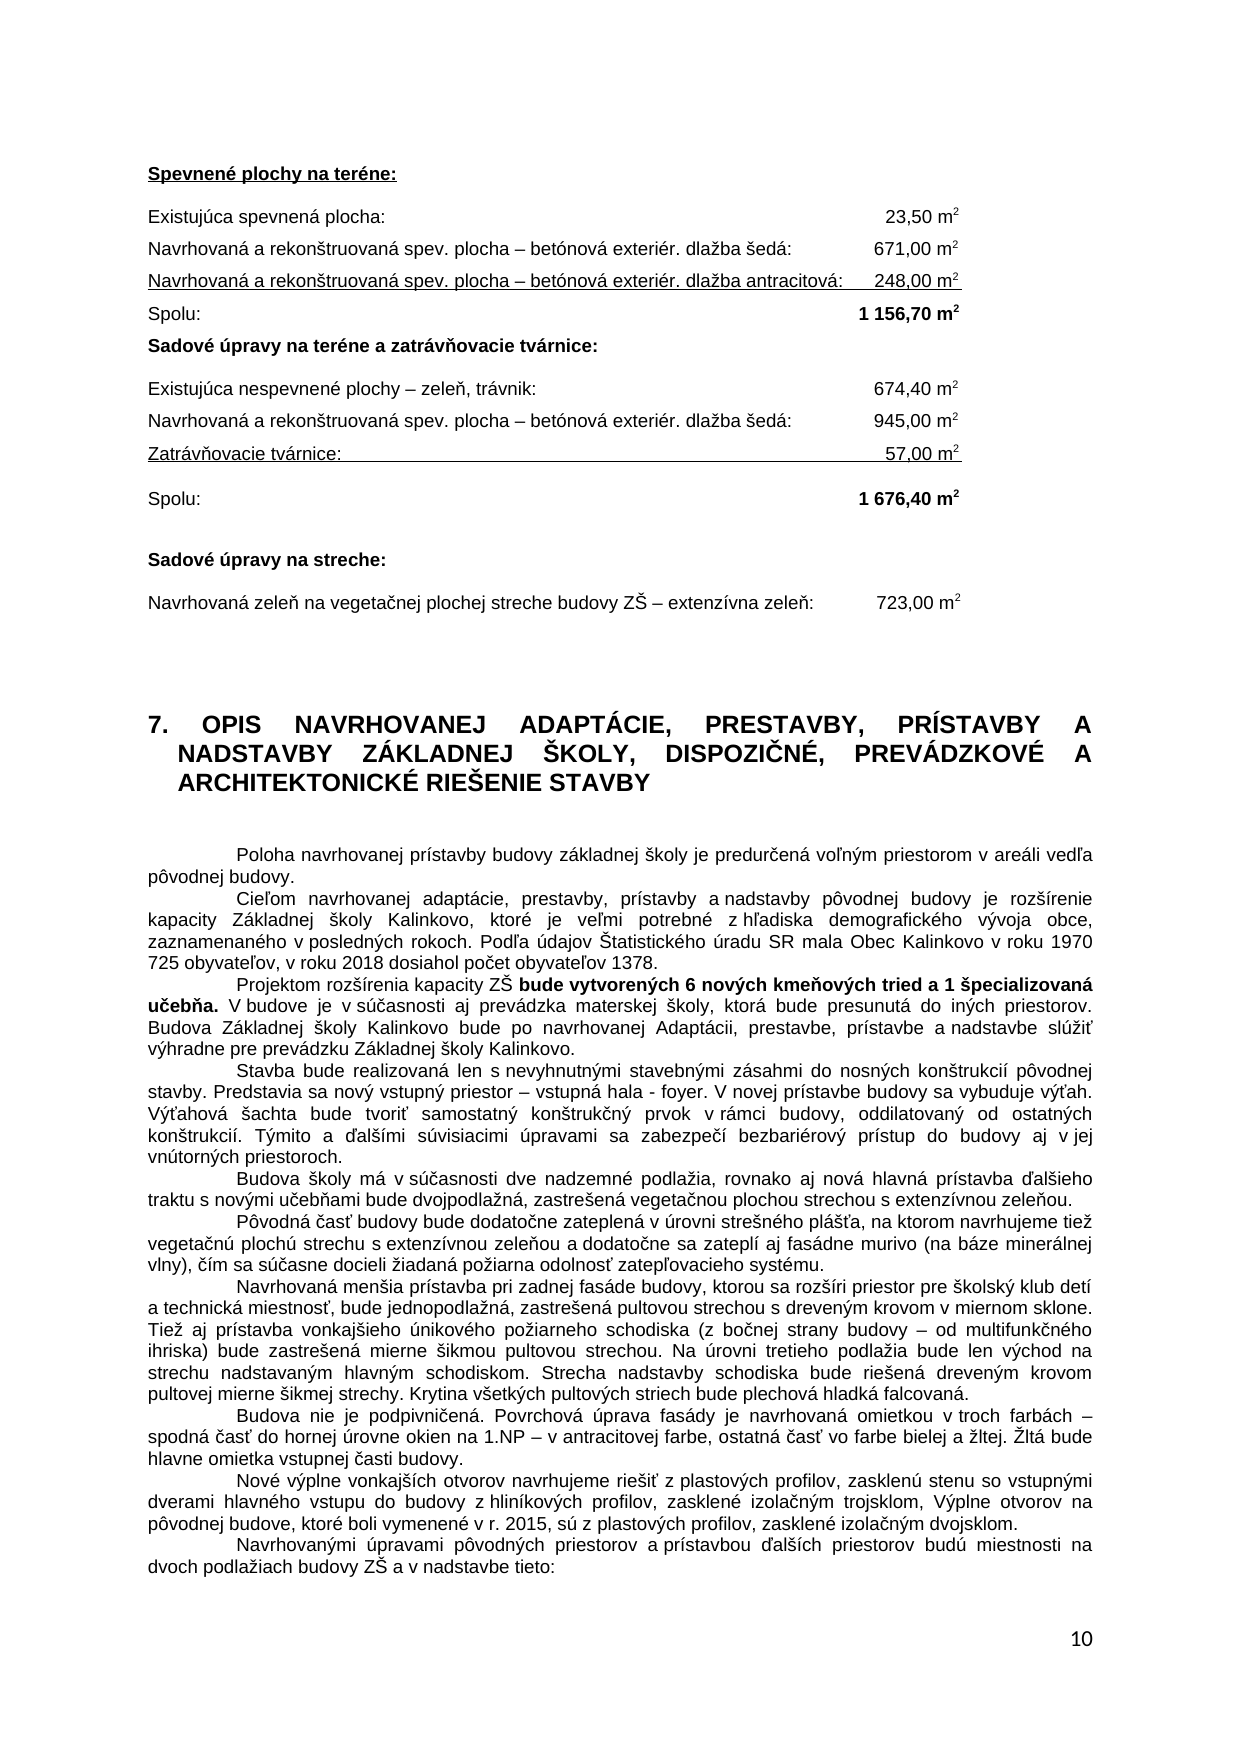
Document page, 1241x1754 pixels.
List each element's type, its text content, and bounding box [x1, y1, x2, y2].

text Sadové úpravy na teréne a zatrávňovacie tvárnice: [148, 335, 1093, 356]
text Existujúca nespevnené plochy – zeleň, trávnik: 674,40 m2 [148, 378, 1093, 399]
text Pôvodná časť budovy bude dodatočne zateplená v úrovni strešného plášťa, na ktorom navrhujeme tiež vegetačnú plochú strechu s extenzívnou zeleňou a dodatočne sa zateplí aj fasádne murivo (na báze minerálnej vlny), čím sa súčasne docieli žiadaná požiarna odolnosť zatepľovacieho systému. [148, 1211, 1093, 1275]
text Spevnené plochy na teréne: [148, 162, 1093, 184]
text Navrhovaná zeleň na vegetačnej plochej streche budovy ZŠ – extenzívna zeleň: 723,00 m2 [148, 591, 1093, 613]
text Navrhovanými úpravami pôvodných priestorov a prístavbou ďalších priestorov budú miestnosti na dvoch podlažiach budovy ZŠ a v nadstavbe tieto: [148, 1534, 1093, 1577]
text Spolu: 1 676,40 m2 [148, 487, 1093, 509]
text Zatrávňovacie tvárnice: 57,00 m2 [148, 442, 1093, 464]
text Nové výplne vonkajších otvorov navrhujeme riešiť z plastových profilov, zasklenú stenu so vstupnými dverami hlavného vstupu do budovy z hliníkových profilov, zasklené izolačným trojsklom, Výplne otvorov na pôvodnej budove, ktoré boli vymenené v r. 2015, sú z plastových profilov, zasklené izolačným dvojsklom. [148, 1469, 1093, 1534]
text Sadové úpravy na streche: [148, 548, 1093, 570]
text Navrhovaná a rekonštruovaná spev. plocha – betónová exteriér. dlažba šedá: 945,00 m2 [148, 410, 1093, 432]
text Budova nie je podpivničená. Povrchová úprava fasády je navrhovaná omietkou v troch farbách – spodná časť do hornej úrovne okien na 1.NP – v antracitovej farbe, ostatná časť vo farbe bielej a žltej. Žltá bude hlavne omietka vstupnej časti budovy. [148, 1405, 1093, 1469]
text Navrhovaná a rekonštruovaná spev. plocha – betónová exteriér. dlažba šedá: 671,00 m2 [148, 238, 1093, 259]
text Existujúca spevnená plocha: 23,50 m2 [148, 206, 1093, 227]
text Projektom rozšírenia kapacity ZŠ bude vytvorených 6 nových kmeňových tried a 1 špecializovaná učebňa. V budove je v súčasnosti aj prevádzka materskej školy, ktorá bude presunutá do iných priestorov. Budova Základnej školy Kalinkovo bude po navrhovanej Adaptácii, prestavbe, prístavbe a nadstavbe slúžiť výhradne pre prevádzku Základnej školy Kalinkovo. [148, 973, 1093, 1060]
text Budova školy má v súčasnosti dve nadzemné podlažia, rovnako aj nová hlavná prístavba ďalšieho traktu s novými učebňami bude dvojpodlažná, zastrešená vegetačnou plochou strechou s extenzívnou zeleňou. [148, 1168, 1093, 1211]
text 7. OPIS NAVRHOVANEJ ADAPTÁCIE, PRESTAVBY, PRÍSTAVBY A NADSTAVBY ZÁKLADNEJ ŠKOLY, DISPOZIČNÉ, PREVÁDZKOVÉ A ARCHITEKTONICKÉ RIEŠENIE STAVBY [148, 710, 1093, 796]
text Stavba bude realizovaná len s nevyhnutnými stavebnými zásahmi do nosných konštrukcií pôvodnej stavby. Predstavia sa nový vstupný priestor – vstupná hala - foyer. V novej prístavbe budovy sa vybuduje výťah. Výťahová šachta bude tvoriť samostatný konštrukčný prvok v rámci budovy, oddilatovaný od ostatných konštrukcií. Týmito a ďalšími súvisiacimi úpravami sa zabezpečí bezbariérový prístup do budovy aj v jej vnútorných priestoroch. [148, 1060, 1093, 1168]
text Navrhovaná a rekonštruovaná spev. plocha – betónová exteriér. dlažba antracitová: 248,00 m2 [148, 270, 1093, 292]
text Poloha navrhovanej prístavby budovy základnej školy je predurčená voľným priestorom v areáli vedľa pôvodnej budovy. [148, 844, 1093, 887]
text Spolu: 1 156,70 m2 [148, 302, 1093, 324]
text Cieľom navrhovanej adaptácie, prestavby, prístavby a nadstavby pôvodnej budovy je rozšírenie kapacity Základnej školy Kalinkovo, ktoré je veľmi potrebné z hľadiska demografického vývoja obce, zaznamenaného v posledných rokoch. Podľa údajov Štatistického úradu SR mala Obec Kalinkovo v roku 1970 725 obyvateľov, v roku 2018 dosiahol počet obyvateľov 1378. [148, 887, 1093, 973]
text Navrhovaná menšia prístavba pri zadnej fasáde budovy, ktorou sa rozšíri priestor pre školský klub detí a technická miestnosť, bude jednopodlažná, zastrešená pultovou strechou s dreveným krovom v miernom sklone. Tiež aj prístavba vonkajšieho únikového požiarneho schodiska (z bočnej strany budovy – od multifunkčného ihriska) bude zastrešená mierne šikmou pultovou strechou. Na úrovni tretieho podlažia bude len východ na strechu nadstavaným hlavným schodiskom. Strecha nadstavby schodiska bude riešená dreveným krovom pultovej mierne šikmej strechy. Krytina všetkých pultových striech bude plechová hladká falcovaná. [148, 1275, 1093, 1405]
